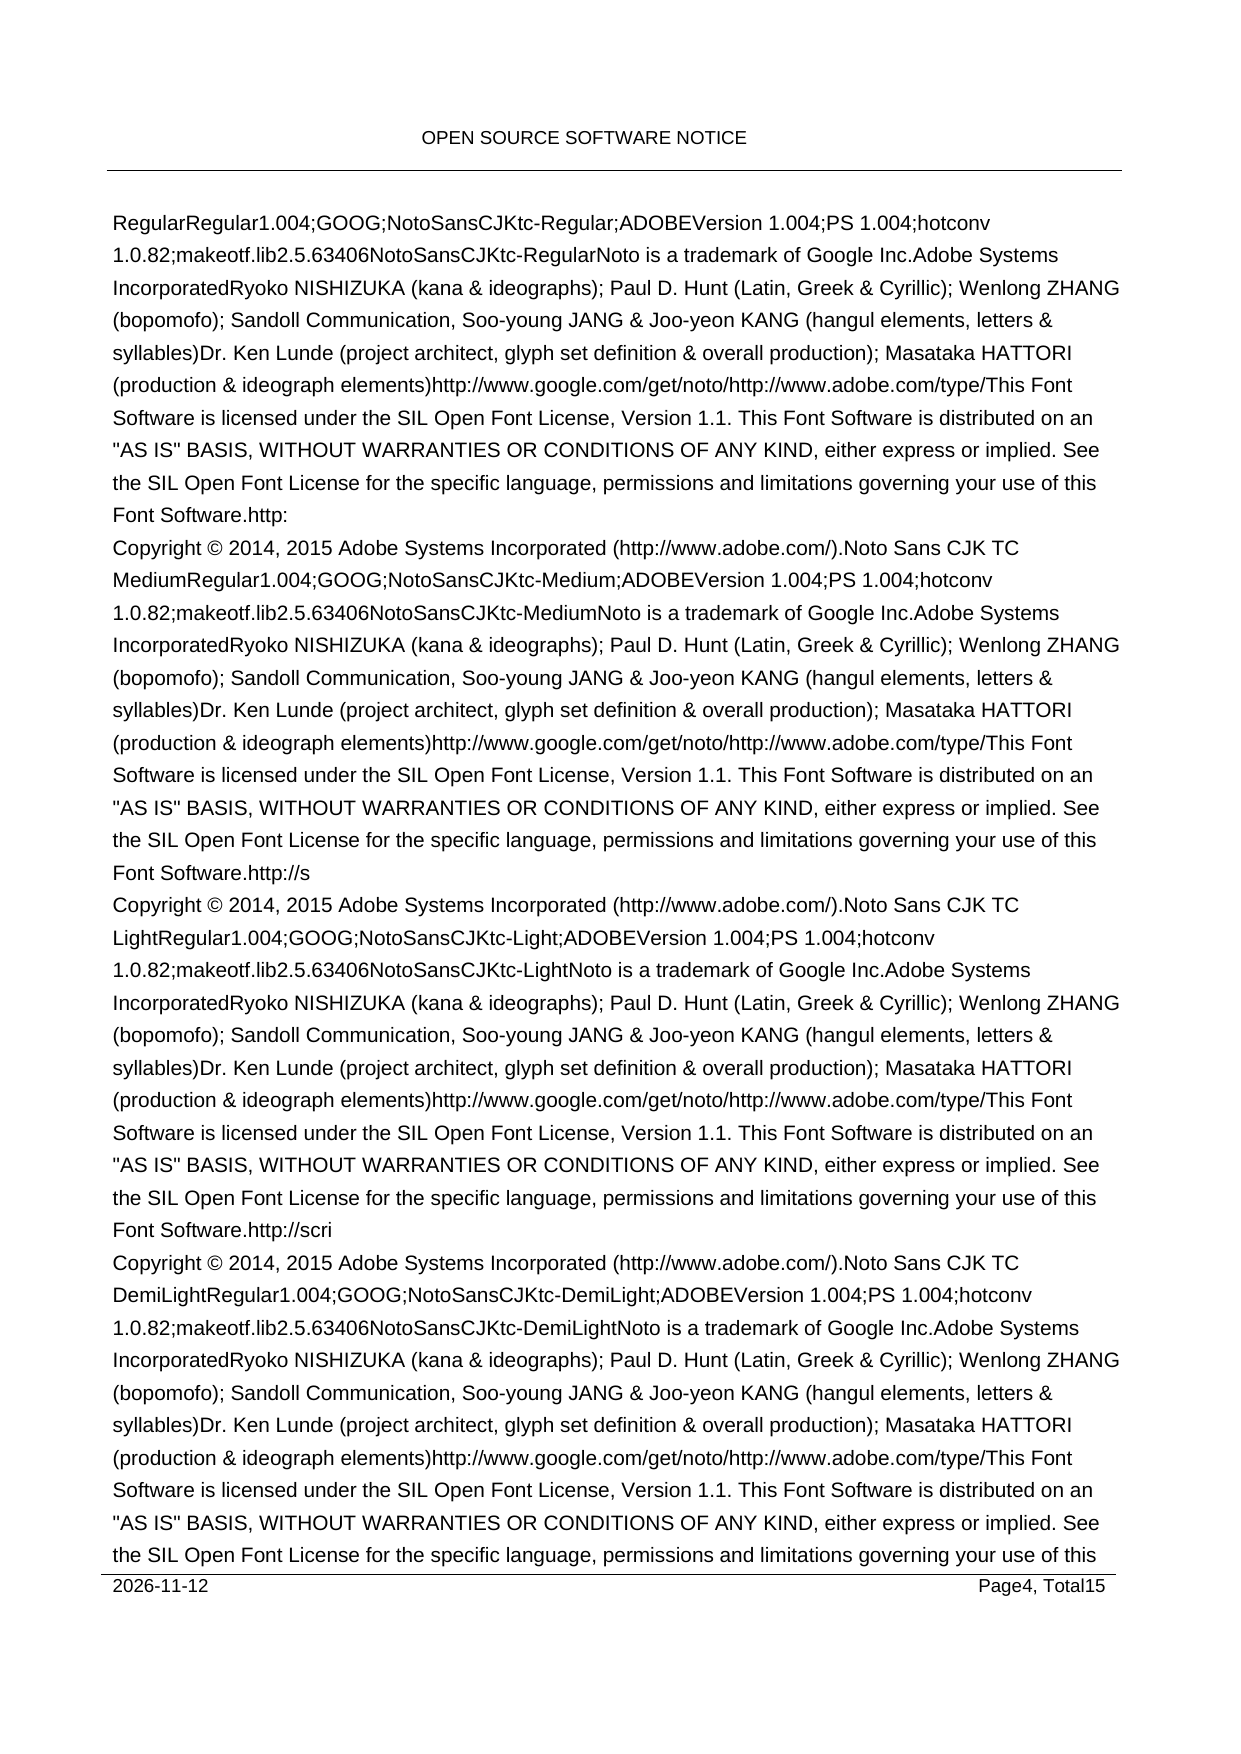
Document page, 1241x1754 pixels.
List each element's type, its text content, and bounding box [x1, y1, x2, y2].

text Copyright © 2014, 2015 Adobe Systems Incorporated (http://www.adobe.com/).Noto Sans CJK TC LightRegular1.004;GOOG;NotoSansCJKtc-Light;ADOBEVersion 1.004;PS 1.004;hotconv 1.0.82;makeotf.lib2.5.63406NotoSansCJKtc-LightNoto is a trademark of Google Inc.Adobe Systems IncorporatedRyoko NISHIZUKA (kana & ideographs); Paul D. Hunt (Latin, Greek & Cyrillic); Wenlong ZHANG (bopomofo); Sandoll Communication, Soo-young JANG & Joo-yeon KANG (hangul elements, letters & syllables)Dr. Ken Lunde (project architect, glyph set definition & overall production); Masataka HATTORI (production & ideograph elements)http://www.google.com/get/noto/http://www.adobe.com/type/This Font Software is licensed under the SIL Open Font License, Version 1.1. This Font Software is distributed on an "AS IS" BASIS, WITHOUT WARRANTIES OR CONDITIONS OF ANY KIND, either express or implied. See the SIL Open Font License for the specific language, permissions and limitations governing your use of this Font Software.http://scri [112, 889, 1128, 1246]
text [112, 206, 1128, 531]
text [112, 1246, 1128, 1571]
text Copyright © 2014, 2015 Adobe Systems Incorporated (http://www.adobe.com/).Noto Sans CJK TC MediumRegular1.004;GOOG;NotoSansCJKtc-Medium;ADOBEVersion 1.004;PS 1.004;hotconv 1.0.82;makeotf.lib2.5.63406NotoSansCJKtc-MediumNoto is a trademark of Google Inc.Adobe Systems IncorporatedRyoko NISHIZUKA (kana & ideographs); Paul D. Hunt (Latin, Greek & Cyrillic); Wenlong ZHANG (bopomofo); Sandoll Communication, Soo-young JANG & Joo-yeon KANG (hangul elements, letters & syllables)Dr. Ken Lunde (project architect, glyph set definition & overall production); Masataka HATTORI (production & ideograph elements)http://www.google.com/get/noto/http://www.adobe.com/type/This Font Software is licensed under the SIL Open Font License, Version 1.1. This Font Software is distributed on an "AS IS" BASIS, WITHOUT WARRANTIES OR CONDITIONS OF ANY KIND, either express or implied. See the SIL Open Font License for the specific language, permissions and limitations governing your use of this Font Software.http://s [112, 531, 1128, 889]
